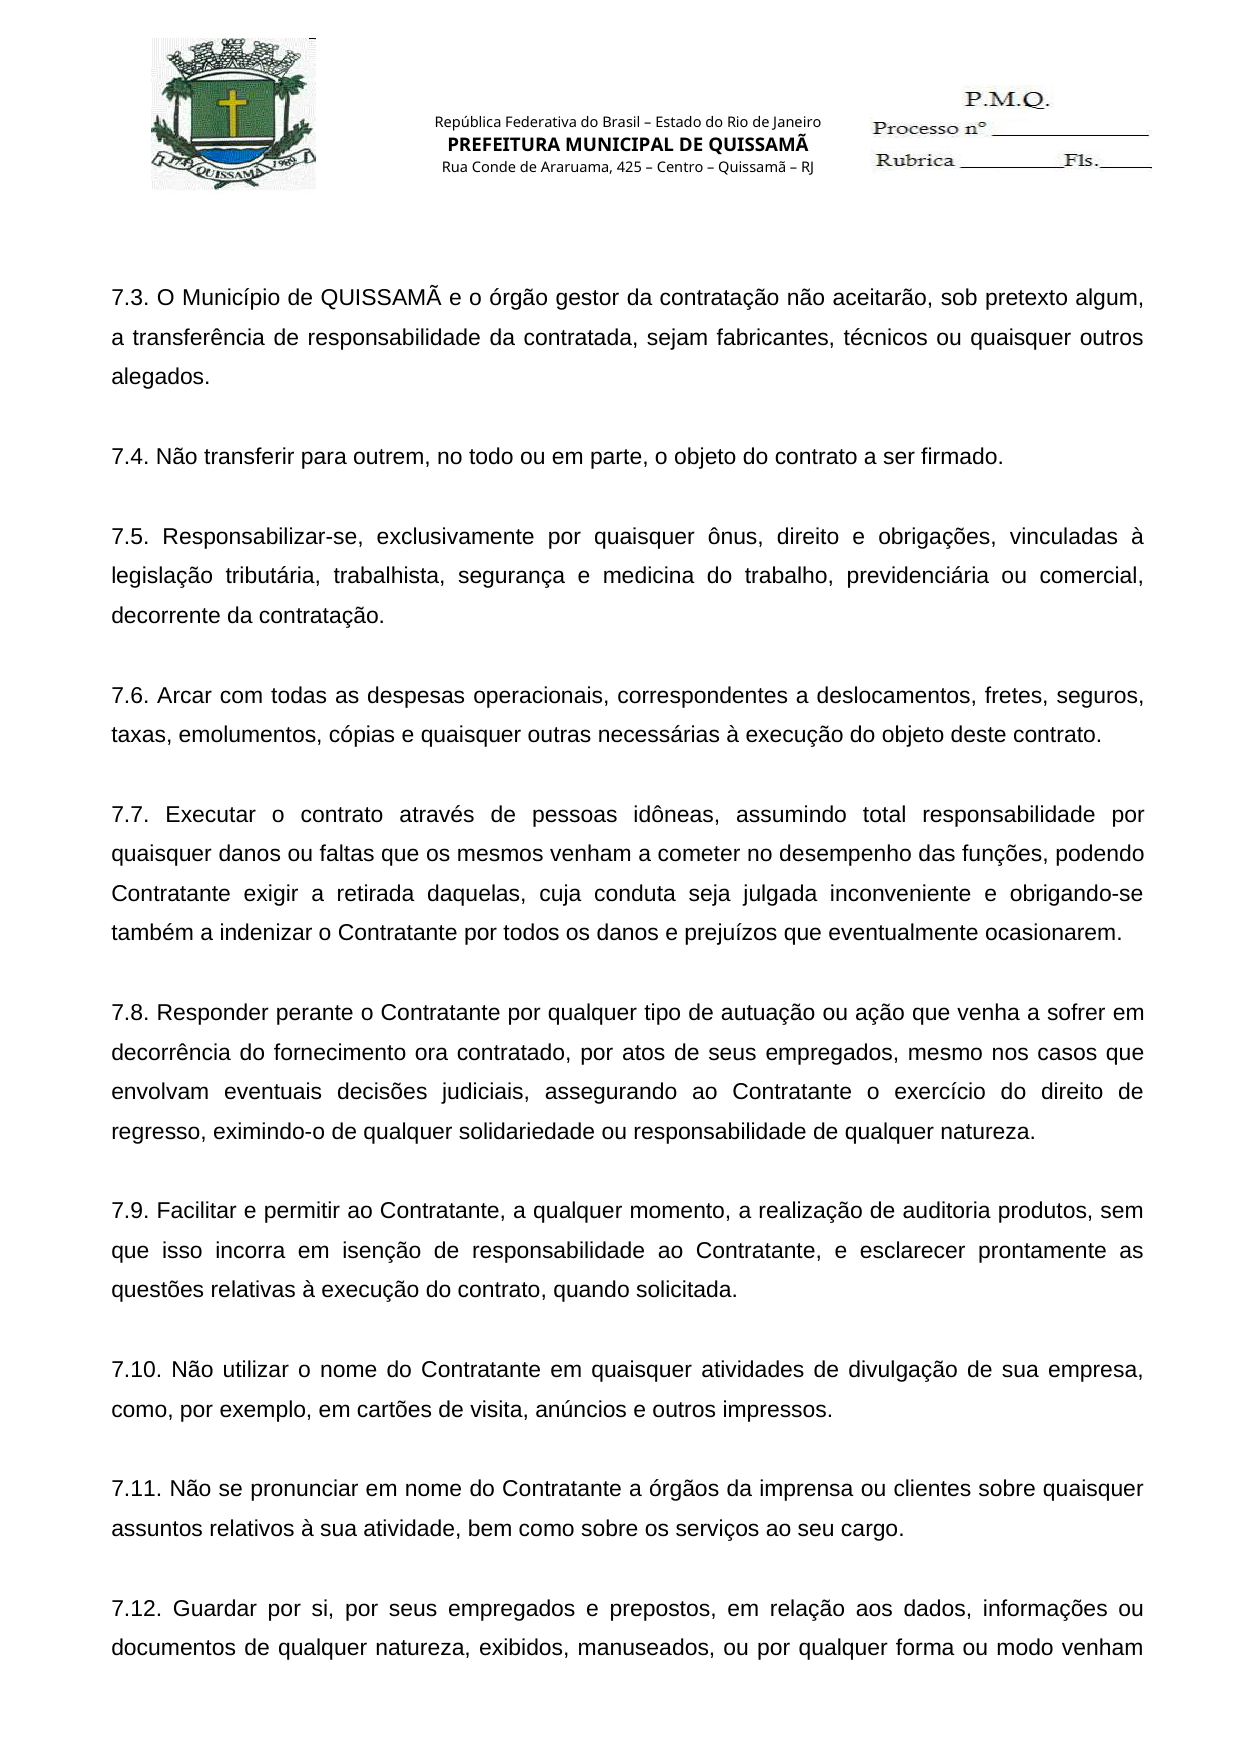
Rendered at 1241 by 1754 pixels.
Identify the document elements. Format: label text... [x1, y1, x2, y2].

picture [151, 35, 316, 195]
list 7.5. Responsabilizar-se, exclusivamente por quaisquer ônus, direito e obrigações, vinculadas à legislação tributária, trabalhista, segurança e medicina do trabalho, previdenciária ou comercial, decorrente da contratação. [111, 523, 1145, 628]
list 7.8. Responder perante o Contratante por qualquer tipo de autuação ou ação que venha a sofrer em decorrência do fornecimento ora contratado, por atos de seus empregados, mesmo nos casos que envolvam eventuais decisões judiciais, assegurando ao Contratante o exercício do direito de regresso, eximindo-o de qualquer solidariedade ou responsabilidade de qualquer natureza. [111, 999, 1145, 1144]
list 7.7. Executar o contrato através de pessoas idôneas, assumindo total responsabilidade por quaisquer danos ou faltas que os mesmos venham a cometer no desempenho das funções, podendo Contratante exigir a retirada daquelas, cuja conduta seja julgada inconveniente e obrigando-se também a indenizar o Contratante por todos os danos e prejuízos que eventualmente ocasionarem. [111, 801, 1145, 946]
picture [870, 85, 1152, 175]
list 7.9. Facilitar e permitir ao Contratante, a qualquer momento, a realização de auditoria produtos, sem que isso incorra em isenção de responsabilidade ao Contratante, e esclarecer prontamente as questões relativas à execução do contrato, quando solicitada. [111, 1197, 1145, 1303]
list 7.4. Não transferir para outrem, no todo ou em parte, o objeto do contrato a ser firmado. [111, 443, 1145, 469]
list 7.10. Não utilizar o nome do Contratante em quaisquer atividades de divulgação de sua empresa, como, por exemplo, em cartões de visita, anúncios e outros impressos. [111, 1356, 1145, 1422]
list 7.6. Arcar com todas as despesas operacionais, correspondentes a deslocamentos, fretes, seguros, taxas, emolumentos, cópias e quaisquer outras necessárias à execução do objeto deste contrato. [111, 682, 1145, 747]
list 7.3. O Município de QUISSAMÃ e o órgão gestor da contratação não aceitarão, sob pretexto algum, a transferência de responsabilidade da contratada, sejam fabricantes, técnicos ou quaisquer outros alegados. [111, 284, 1145, 390]
list 7.11. Não se pronunciar em nome do Contratante a órgãos da imprensa ou clientes sobre quaisquer assuntos relativos à sua atividade, bem como sobre os serviços ao seu cargo. [111, 1475, 1145, 1541]
